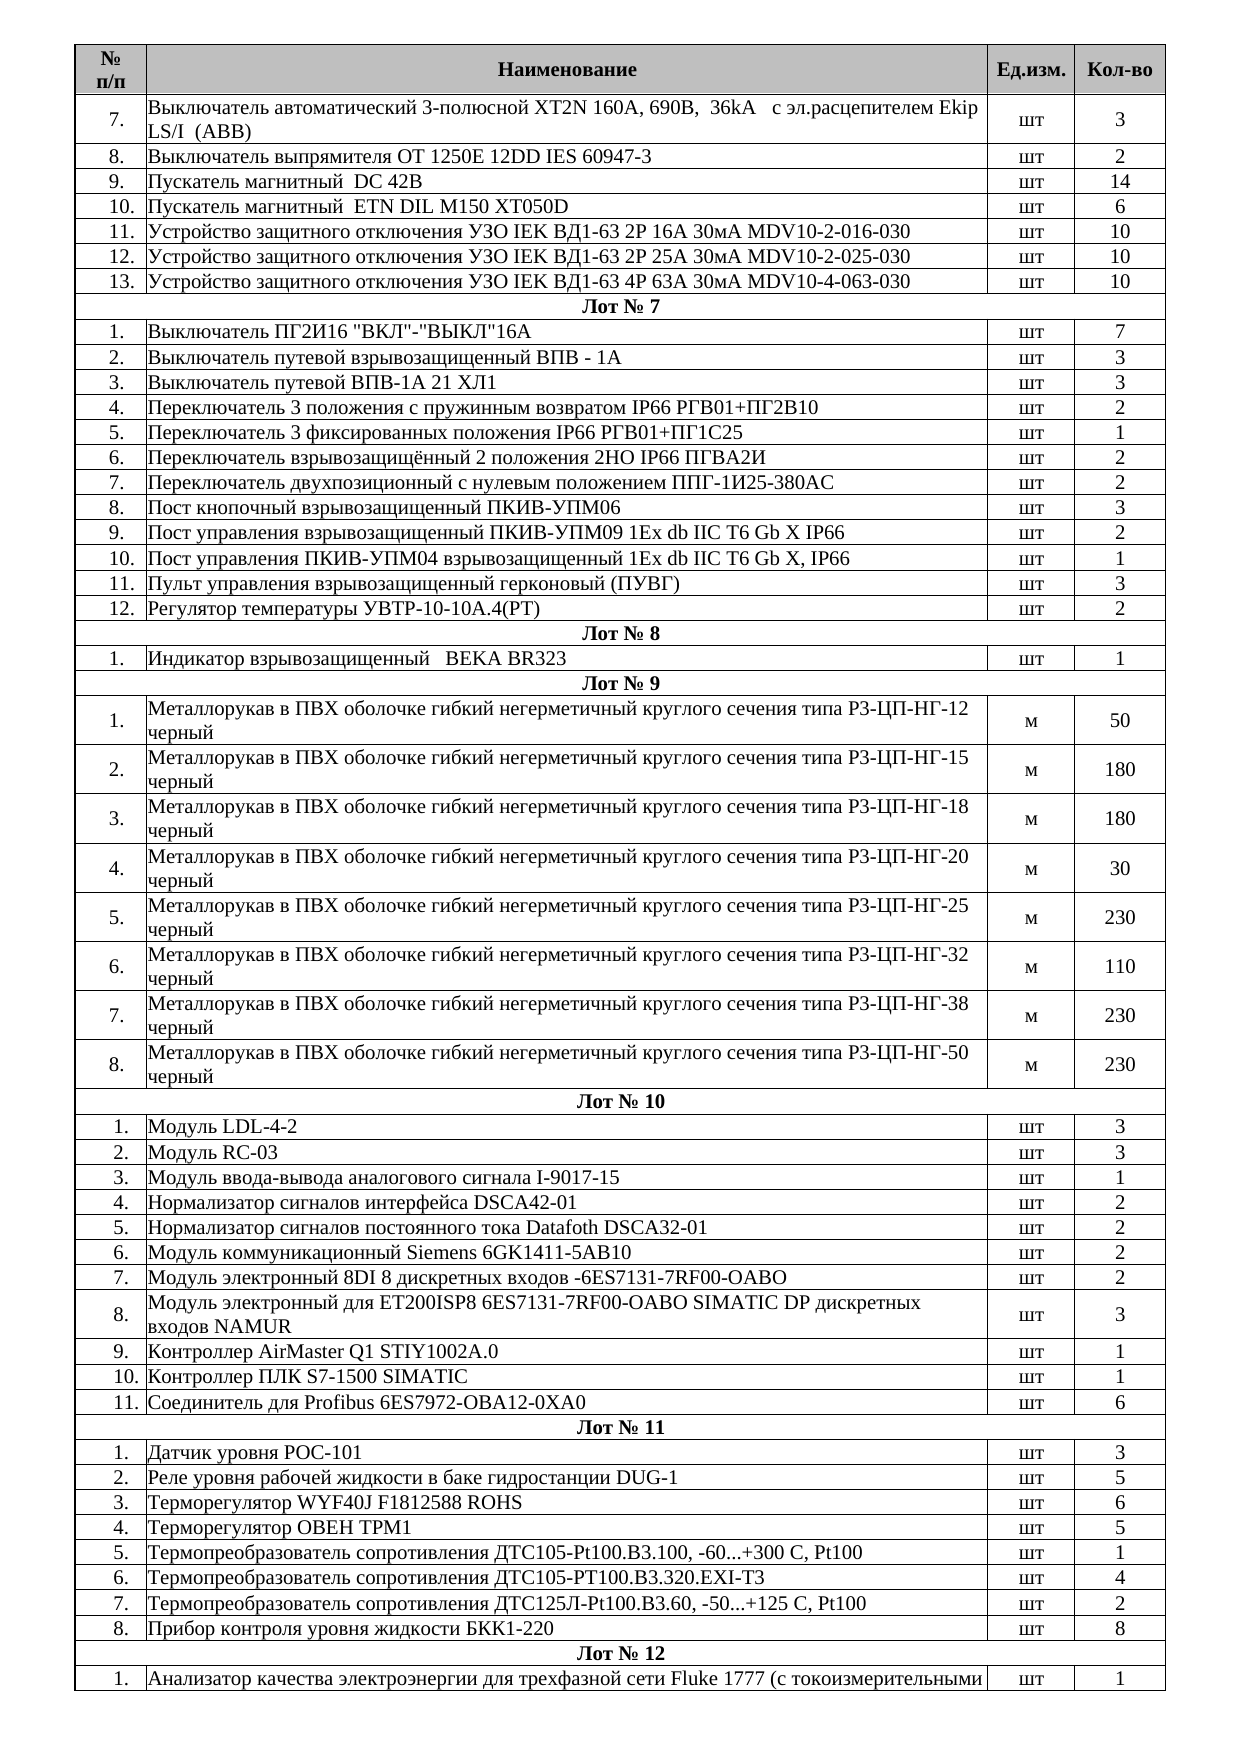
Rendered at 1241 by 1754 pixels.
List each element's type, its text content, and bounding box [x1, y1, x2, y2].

table_cell Лот № 12 [76, 1641, 1165, 1665]
table_cell Выключатель путевой ВПВ-1А 21 ХЛ1 [147, 370, 987, 394]
table_cell Пост управления ПКИВ-УПМ04 взрывозащищенный 1Ex db IIC T6 Gb X, IP66 [147, 545, 987, 569]
table_cell [76, 991, 146, 1039]
table_cell шт [988, 395, 1074, 419]
table_cell [76, 1290, 146, 1338]
table_cell [76, 844, 146, 892]
table_cell Металлорукав в ПВХ оболочке гибкий негерметичный круглого сечения типа Р3-ЦП-НГ-32 черный [147, 942, 987, 990]
table_cell [76, 1390, 146, 1414]
table_cell [76, 370, 146, 394]
table_cell [76, 269, 146, 293]
table_cell 2 [1075, 395, 1165, 419]
table_cell 2 [1075, 470, 1165, 494]
table_cell [76, 395, 146, 419]
table_cell [76, 345, 146, 369]
table_cell [76, 194, 146, 218]
table_cell [76, 1616, 146, 1639]
table_cell шт [988, 420, 1074, 444]
table_cell Устройство защитного отключения УЗО IEK ВД1-63 2Р 25А 30мА MDV10-2-025-030 [147, 244, 987, 268]
table_cell Металлорукав в ПВХ оболочке гибкий негерметичный круглого сечения типа Р3-ЦП-НГ-38 черный [147, 991, 987, 1039]
table_cell 1 [1075, 1540, 1165, 1564]
table_cell Пускатель магнитный ETN DIL M150 XT050D [147, 194, 987, 218]
table_cell Выключатель автоматический 3-полюсной XT2N 160А, 690В, 36kA с эл.расцепителем Ekip LS/I (ABB) [147, 95, 987, 143]
table_cell 1 [1075, 1666, 1165, 1690]
table_cell 3 [1075, 370, 1165, 394]
table_cell Датчик уровня РОС-101 [147, 1440, 987, 1464]
table_cell Термопреобразователь сопротивления ДТС105-РТ100.В3.320.EXI-T3 [147, 1565, 987, 1589]
table_cell [76, 520, 146, 544]
table_cell 30 [1075, 844, 1165, 892]
table_cell [76, 571, 146, 594]
table_cell шт [988, 1515, 1074, 1539]
table_cell Терморегулятор WYF40J F1812588 ROHS [147, 1490, 987, 1514]
table_cell шт [988, 1616, 1074, 1639]
table_cell [76, 1565, 146, 1589]
table_cell [76, 1165, 146, 1189]
table_cell м [988, 696, 1074, 744]
table_cell Пускатель магнитный DC 42В [147, 169, 987, 193]
table_cell [76, 470, 146, 494]
table_cell Пост кнопочный взрывозащищенный ПКИВ-УПМ06 [147, 495, 987, 519]
table_cell м [988, 991, 1074, 1039]
table_cell 3 [1075, 1115, 1165, 1138]
table_cell [76, 1590, 146, 1614]
table_cell Переключатель взрывозащищённый 2 положения 2НО IP66 ПГВА2И [147, 445, 987, 469]
table_cell шт [988, 345, 1074, 369]
table_cell Металлорукав в ПВХ оболочке гибкий негерметичный круглого сечения типа Р3-ЦП-НГ-20 черный [147, 844, 987, 892]
table_cell Термопреобразователь сопротивления ДТС105-Pt100.B3.100, -60...+300 С, Pt100 [147, 1540, 987, 1564]
table_cell 3 [1075, 495, 1165, 519]
table_cell Соединитель для Profibus 6ES7972-OBA12-0XA0 [147, 1390, 987, 1414]
table_cell [76, 95, 146, 143]
table_cell 2 [1075, 1265, 1165, 1289]
table_cell Регулятор температуры УВТР-10-10А.4(РТ) [147, 596, 987, 620]
table_cell Выключатель выпрямителя OT 1250E 12DD IES 60947-3 [147, 144, 987, 168]
table_cell шт [988, 1165, 1074, 1189]
table_cell [76, 1440, 146, 1464]
table_cell [76, 1365, 146, 1388]
table_cell Модуль электронный для ET200ISP8 6ES7131-7RF00-OABO SIMATIC DP дискретных входов NAMUR [147, 1290, 987, 1338]
table_cell шт [988, 1490, 1074, 1514]
table_cell [76, 169, 146, 193]
table_cell [76, 1215, 146, 1239]
table_cell Реле уровня рабочей жидкости в баке гидростанции DUG-1 [147, 1465, 987, 1489]
table_cell 3 [1075, 571, 1165, 594]
table_cell м [988, 893, 1074, 941]
table_cell 50 [1075, 696, 1165, 744]
table_cell Модуль RC-03 [147, 1140, 987, 1164]
table_cell шт [988, 445, 1074, 469]
table_cell 6 [1075, 1490, 1165, 1514]
table_cell Металлорукав в ПВХ оболочке гибкий негерметичный круглого сечения типа Р3-ЦП-НГ-18 черный [147, 794, 987, 842]
table_cell 3 [1075, 345, 1165, 369]
table_cell шт [988, 1215, 1074, 1239]
table_cell 230 [1075, 991, 1165, 1039]
table_cell [76, 646, 146, 670]
table_cell шт [988, 95, 1074, 143]
table_cell Пульт управления взрывозащищенный герконовый (ПУВГ) [147, 571, 987, 594]
table_cell 3 [1075, 1290, 1165, 1338]
table_cell 10 [1075, 244, 1165, 268]
table_cell Лот № 9 [76, 671, 1165, 695]
table_cell шт [988, 520, 1074, 544]
table_cell Пост управления взрывозащищенный ПКИВ-УПМ09 1Ex db IIC T6 Gb X IP66 [147, 520, 987, 544]
table_cell Лот № 10 [76, 1089, 1165, 1113]
table_cell шт [988, 545, 1074, 569]
table_cell [76, 1490, 146, 1514]
table_cell 2 [1075, 1240, 1165, 1264]
table_cell шт [988, 1339, 1074, 1363]
table_cell [76, 1339, 146, 1363]
table_cell [76, 1465, 146, 1489]
table_cell [76, 1140, 146, 1164]
table_cell [76, 495, 146, 519]
table_cell Устройство защитного отключения УЗО IEK ВД1-63 2Р 16А 30мА MDV10-2-016-030 [147, 219, 987, 243]
table_cell [76, 596, 146, 620]
table_cell шт [988, 1140, 1074, 1164]
table_cell 4 [1075, 1565, 1165, 1589]
table_cell шт [988, 1666, 1074, 1690]
table_cell м [988, 844, 1074, 892]
table_cell [76, 1190, 146, 1214]
table_cell 1 [1075, 1365, 1165, 1388]
table_cell шт [988, 320, 1074, 343]
table_cell Индикатор взрывозащищенный BEKA BR323 [147, 646, 987, 670]
table_cell шт [988, 1390, 1074, 1414]
table_cell [76, 794, 146, 842]
table_cell шт [988, 470, 1074, 494]
table_cell шт [988, 495, 1074, 519]
table_cell Модуль LDL-4-2 [147, 1115, 987, 1138]
table_cell Термопреобразователь сопротивления ДТС125Л-Pt100.B3.60, -50...+125 С, Pt100 [147, 1590, 987, 1614]
table_cell [76, 893, 146, 941]
table_cell 2 [1075, 1190, 1165, 1214]
table_cell [76, 1666, 146, 1690]
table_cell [147, 1666, 987, 1690]
table_cell 6 [1075, 1390, 1165, 1414]
table_cell 1 [1075, 420, 1165, 444]
table_cell шт [988, 1115, 1074, 1138]
table_cell [76, 420, 146, 444]
table_cell 14 [1075, 169, 1165, 193]
table_cell м [988, 745, 1074, 793]
table_cell 1 [1075, 1339, 1165, 1363]
table_cell [76, 745, 146, 793]
table_cell шт [988, 1365, 1074, 1388]
table_cell 7 [1075, 320, 1165, 343]
table_cell Устройство защитного отключения УЗО IEK ВД1-63 4Р 63А 30мА MDV10-4-063-030 [147, 269, 987, 293]
table_cell Лот № 8 [76, 621, 1165, 645]
table_cell Лот № 7 [76, 294, 1165, 318]
table_cell Металлорукав в ПВХ оболочке гибкий негерметичный круглого сечения типа Р3-ЦП-НГ-12 черный [147, 696, 987, 744]
table_cell шт [988, 1240, 1074, 1264]
table_cell 180 [1075, 794, 1165, 842]
table_cell 5 [1075, 1465, 1165, 1489]
table_cell 3 [1075, 95, 1165, 143]
table_cell Выключатель путевой взрывозащищенный ВПВ - 1А [147, 345, 987, 369]
table_cell 1 [1075, 646, 1165, 670]
table_cell Переключатель 3 фиксированных положения IP66 РГВ01+ПГ1С25 [147, 420, 987, 444]
table_cell 1 [1075, 1165, 1165, 1189]
table_cell Выключатель ПГ2И16 "ВКЛ"-"ВЫКЛ"16А [147, 320, 987, 343]
table_cell шт [988, 646, 1074, 670]
table_cell [76, 1240, 146, 1264]
table_cell Модуль электронный 8DI 8 дискретных входов -6ES7131-7RF00-OABO [147, 1265, 987, 1289]
table_cell [76, 942, 146, 990]
table_cell [76, 545, 146, 569]
table_cell 110 [1075, 942, 1165, 990]
table_cell Нормализатор сигналов постоянного тока Datafoth DSCA32-01 [147, 1215, 987, 1239]
table_cell Модуль коммуникационный Siemens 6GK1411-5AB10 [147, 1240, 987, 1264]
table_cell Модуль ввода-вывода аналогового сигнала I-9017-15 [147, 1165, 987, 1189]
table_cell шт [988, 269, 1074, 293]
table_cell Переключатель двухпозиционный с нулевым положением ППГ-1И25-380АС [147, 470, 987, 494]
table_cell [76, 445, 146, 469]
table_cell 10 [1075, 219, 1165, 243]
table_cell 2 [1075, 596, 1165, 620]
table_cell шт [988, 1590, 1074, 1614]
table_cell Металлорукав в ПВХ оболочке гибкий негерметичный круглого сечения типа Р3-ЦП-НГ-25 черный [147, 893, 987, 941]
table_cell 2 [1075, 144, 1165, 168]
table_cell шт [988, 1290, 1074, 1338]
table_header № п/п [76, 45, 146, 93]
table_cell [76, 1515, 146, 1539]
table_cell м [988, 794, 1074, 842]
table_cell шт [988, 244, 1074, 268]
table_cell 2 [1075, 445, 1165, 469]
table_cell [76, 244, 146, 268]
table_cell Металлорукав в ПВХ оболочке гибкий негерметичный круглого сечения типа Р3-ЦП-НГ-50 черный [147, 1040, 987, 1088]
table_header Наименование [147, 45, 987, 93]
table_cell шт [988, 194, 1074, 218]
table_cell Нормализатор сигналов интерфейса DSCA42-01 [147, 1190, 987, 1214]
table_cell Терморегулятор ОВЕН ТРМ1 [147, 1515, 987, 1539]
table_cell 8 [1075, 1616, 1165, 1639]
table_header Кол-во [1075, 45, 1165, 93]
table_cell 180 [1075, 745, 1165, 793]
table_cell 3 [1075, 1140, 1165, 1164]
table_cell [76, 144, 146, 168]
table_cell 10 [1075, 269, 1165, 293]
table_cell Переключатель 3 положения с пружинным возвратом IP66 РГВ01+ПГ2В10 [147, 395, 987, 419]
table_cell [76, 1265, 146, 1289]
table_cell Контроллер AirMaster Q1 STIY1002A.0 [147, 1339, 987, 1363]
table_cell 230 [1075, 1040, 1165, 1088]
table_cell 3 [1075, 1440, 1165, 1464]
table_cell шт [988, 1190, 1074, 1214]
table_cell 2 [1075, 1215, 1165, 1239]
table_cell 2 [1075, 520, 1165, 544]
table_cell Контроллер ПЛК S7-1500 SIMATIC [147, 1365, 987, 1388]
table_cell шт [988, 1465, 1074, 1489]
table_cell Металлорукав в ПВХ оболочке гибкий негерметичный круглого сечения типа Р3-ЦП-НГ-15 черный [147, 745, 987, 793]
table_cell шт [988, 596, 1074, 620]
table_cell 5 [1075, 1515, 1165, 1539]
table_cell 2 [1075, 1590, 1165, 1614]
table_cell [76, 1115, 146, 1138]
table_cell шт [988, 1540, 1074, 1564]
table_cell шт [988, 1565, 1074, 1589]
table_cell [76, 1540, 146, 1564]
table_cell 230 [1075, 893, 1165, 941]
table_cell шт [988, 1440, 1074, 1464]
table_cell [76, 219, 146, 243]
table_cell шт [988, 1265, 1074, 1289]
table_cell [76, 320, 146, 343]
table_cell Лот № 11 [76, 1415, 1165, 1439]
table_header Ед.изм. [988, 45, 1074, 93]
table_cell 6 [1075, 194, 1165, 218]
table_cell [76, 696, 146, 744]
table_cell м [988, 1040, 1074, 1088]
table_cell [76, 1040, 146, 1088]
table_cell м [988, 942, 1074, 990]
table_cell шт [988, 169, 1074, 193]
table_cell Прибор контроля уровня жидкости БКК1-220 [147, 1616, 987, 1639]
table_cell шт [988, 144, 1074, 168]
table_cell шт [988, 571, 1074, 594]
table_cell шт [988, 370, 1074, 394]
table_cell шт [988, 219, 1074, 243]
table_cell 1 [1075, 545, 1165, 569]
